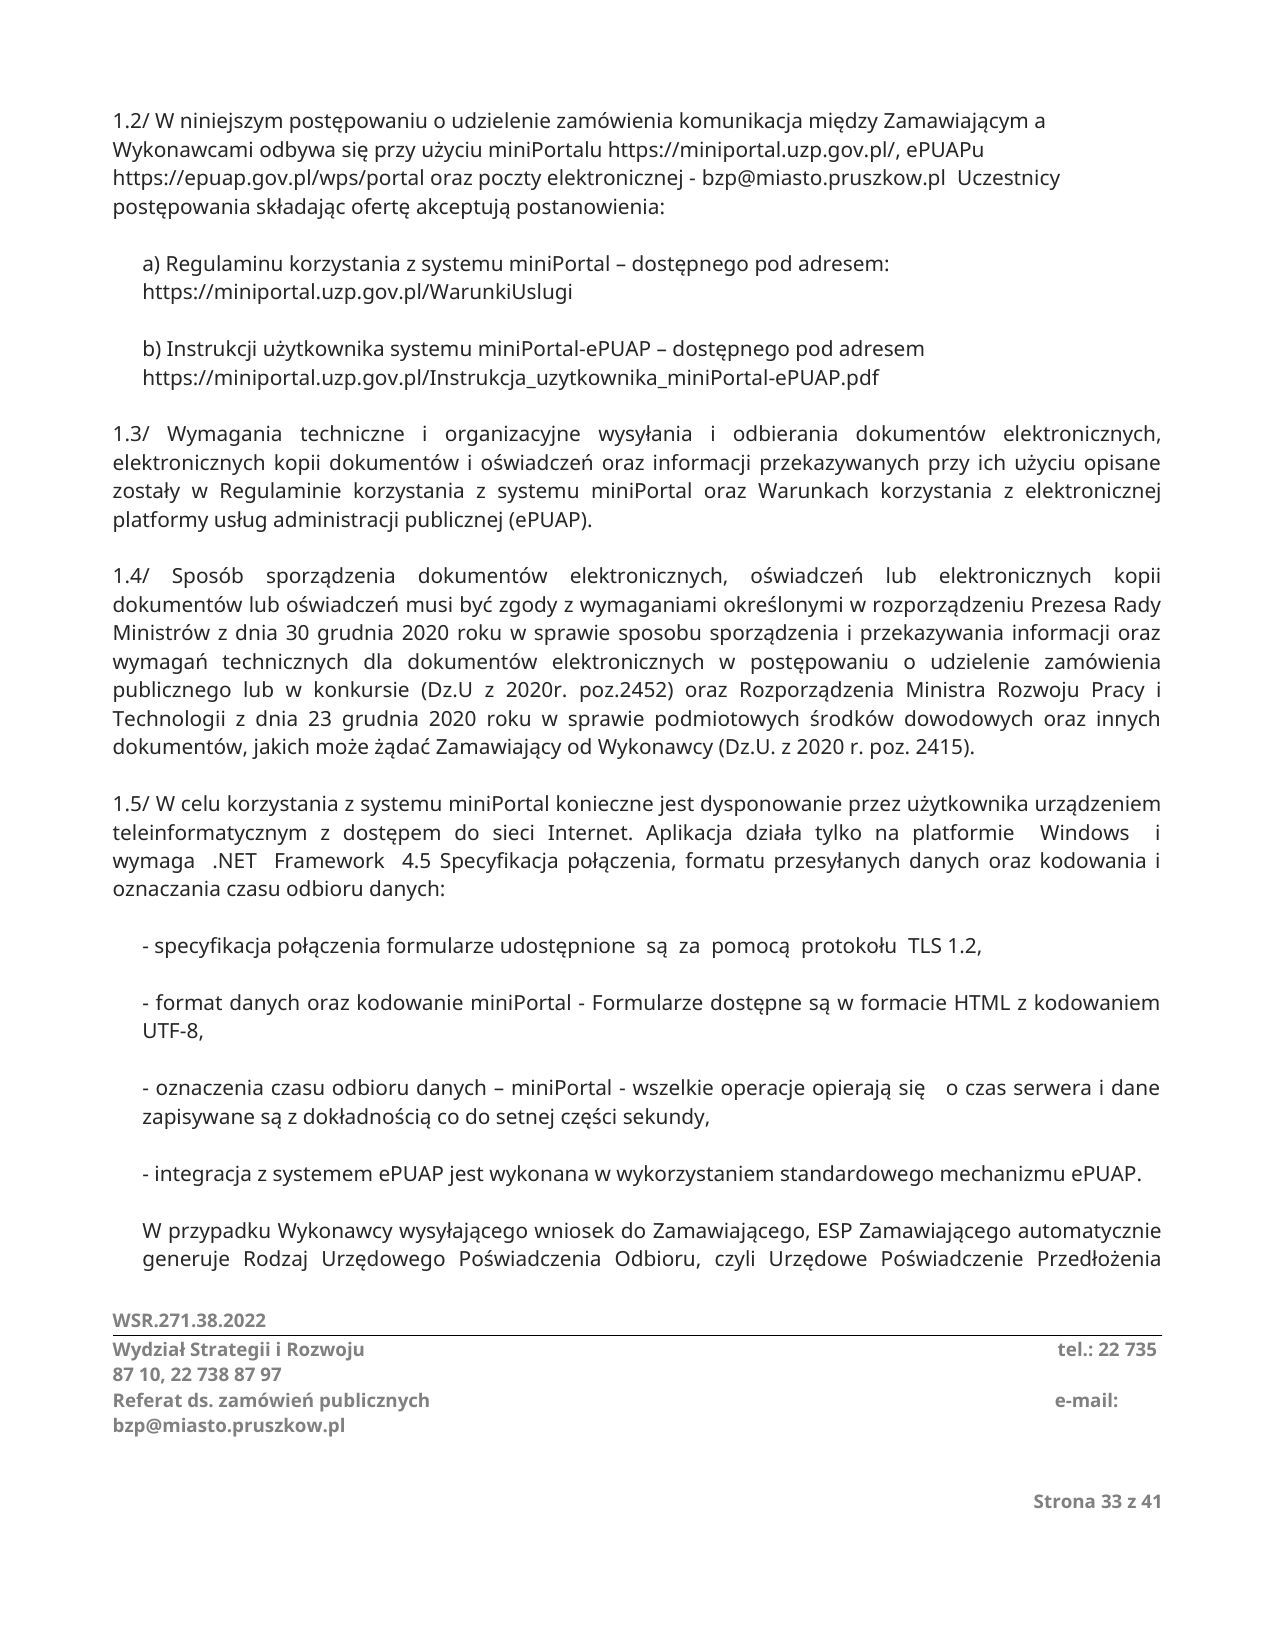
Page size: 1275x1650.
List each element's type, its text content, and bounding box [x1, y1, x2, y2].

text 1.3/ Wymagania techniczne i organizacyjne wysyłania i odbierania dokumentów elektronicznych, elektronicznych kopii dokumentów i oświadczeń oraz informacji przekazywanych przy ich użyciu opisane zostały w Regulaminie korzystania z systemu miniPortal oraz Warunkach korzystania z elektronicznej platformy usług administracji publicznej (ePUAP). [112, 419, 1162, 533]
text - integracja z systemem ePUAP jest wykonana w wykorzystaniem standardowego mechanizmu ePUAP. [142, 1159, 1162, 1187]
text - format danych oraz kodowanie miniPortal - Formularze dostępne są w formacie HTML z kodowaniem UTF-8, [142, 988, 1162, 1045]
text - oznaczenia czasu odbioru danych – miniPortal - wszelkie operacje opierają się o czas serwera i dane zapisywane są z dokładnością co do setnej części sekundy, [142, 1073, 1162, 1130]
text 1.5/ W celu korzystania z systemu miniPortal konieczne jest dysponowanie przez użytkownika urządzeniem teleinformatycznym z dostępem do sieci Internet. Aplikacja działa tylko na platformie Windows i wymaga .NET Framework 4.5 Specyfikacja połączenia, formatu przesyłanych danych oraz kodowania i oznaczania czasu odbioru danych: [112, 789, 1162, 903]
text 1.2/ W niniejszym postępowaniu o udzielenie zamówienia komunikacja między Zamawiającym a Wykonawcami odbywa się przy użyciu miniPortalu https://miniportal.uzp.gov.pl/, ePUAPu https://epuap.gov.pl/wps/portal oraz poczty elektronicznej - bzp@miasto.pruszkow.pl Uczestnicy postępowania składając ofertę akceptują postanowienia: [112, 107, 1162, 220]
text b) Instrukcji użytkownika systemu miniPortal-ePUAP – dostępnego pod adresem https://miniportal.uzp.gov.pl/Instrukcja_uzytkownika_miniPortal-ePUAP.pdf [142, 334, 1162, 391]
text a) Regulaminu korzystania z systemu miniPortal – dostępnego pod adresem: https://miniportal.uzp.gov.pl/WarunkiUslugi [142, 249, 1162, 306]
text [142, 1216, 1162, 1273]
text 1.4/ Sposób sporządzenia dokumentów elektronicznych, oświadczeń lub elektronicznych kopii dokumentów lub oświadczeń musi być zgody z wymaganiami określonymi w rozporządzeniu Prezesa Rady Ministrów z dnia 30 grudnia 2020 roku w sprawie sposobu sporządzenia i przekazywania informacji oraz wymagań technicznych dla dokumentów elektronicznych w postępowaniu o udzielenie zamówienia publicznego lub w konkursie (Dz.U z 2020r. poz.2452) oraz Rozporządzenia Ministra Rozwoju Pracy i Technologii z dnia 23 grudnia 2020 roku w sprawie podmiotowych środków dowodowych oraz innych dokumentów, jakich może żądać Zamawiający od Wykonawcy (Dz.U. z 2020 r. poz. 2415). [112, 562, 1162, 761]
text - specyfikacja połączenia formularze udostępnione są za pomocą protokołu TLS 1.2, [142, 931, 1162, 960]
